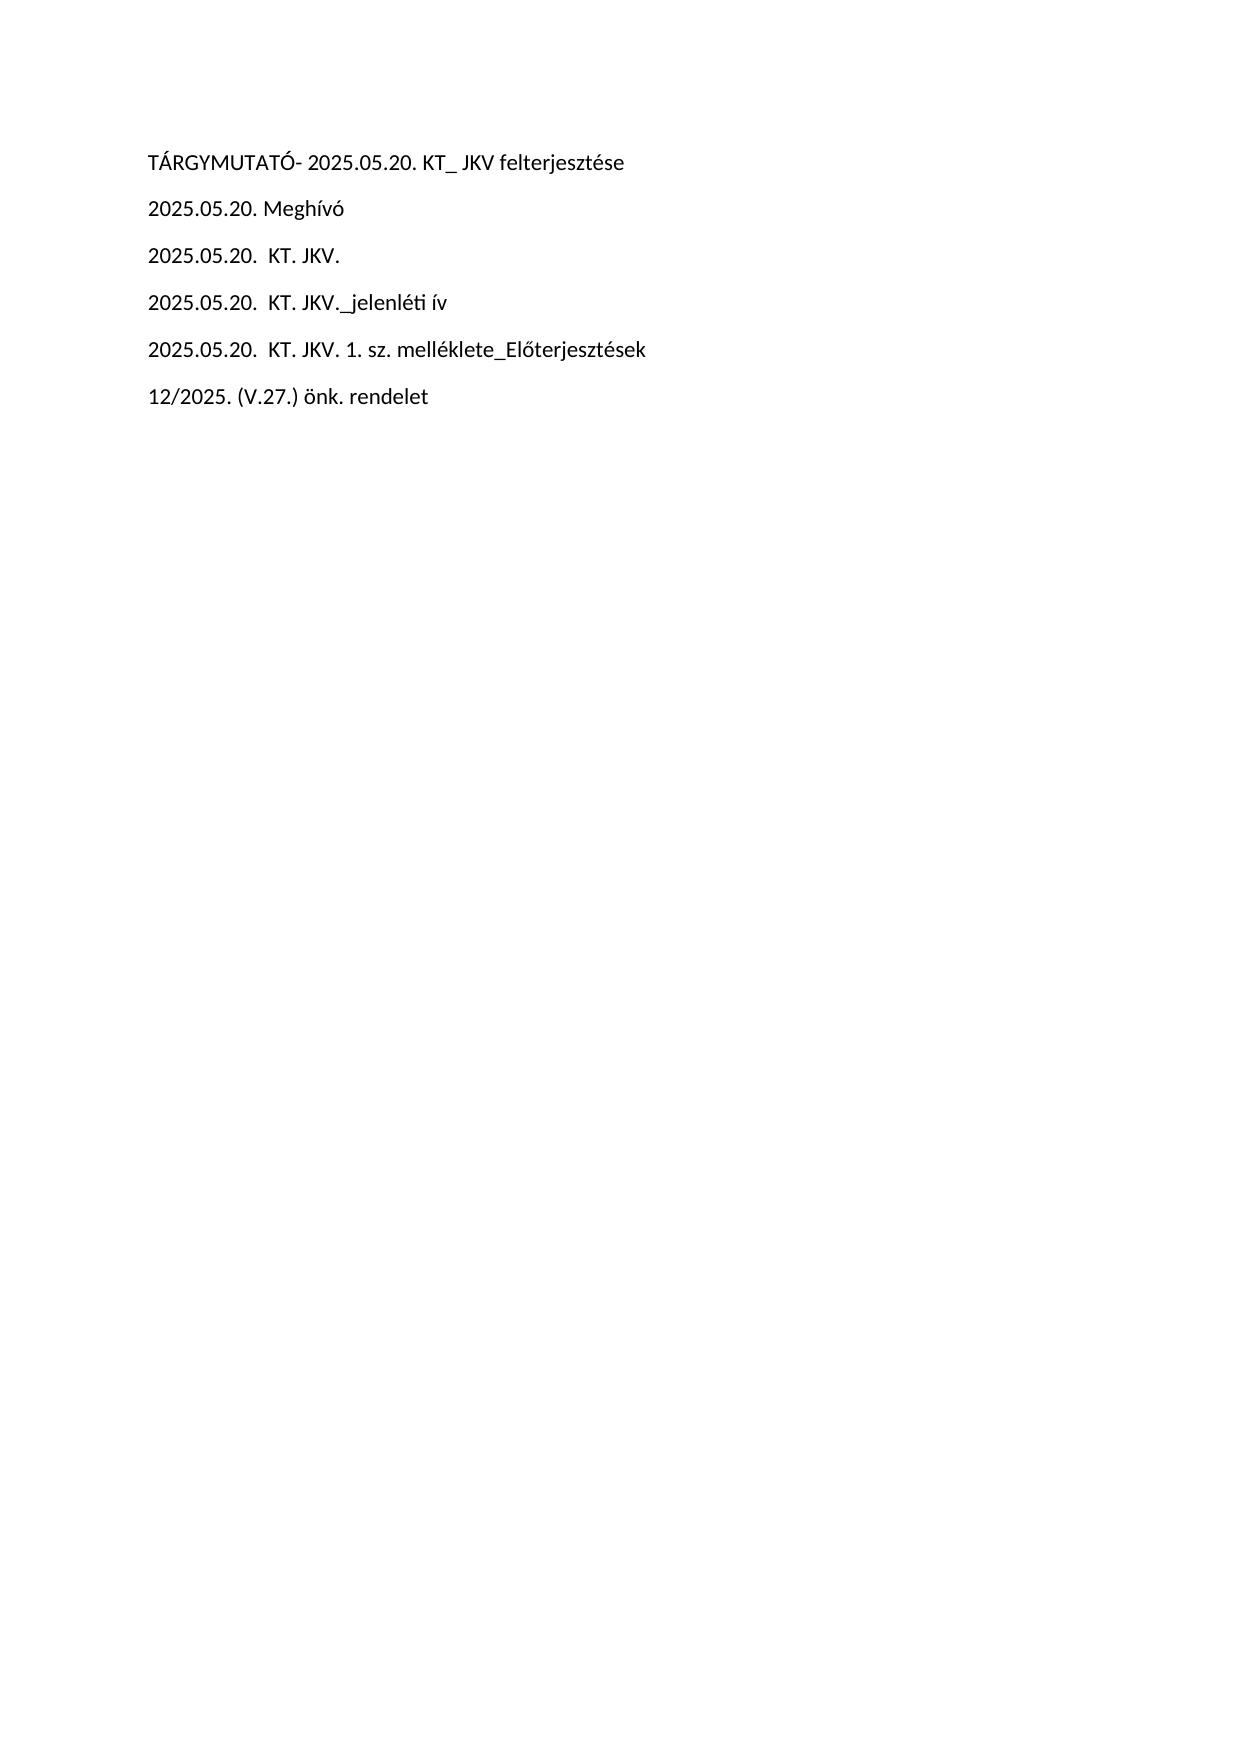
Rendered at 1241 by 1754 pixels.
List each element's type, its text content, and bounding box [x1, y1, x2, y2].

text 2025.05.20. KT. JKV. 1. sz. melléklete_Előterjesztések [148, 335, 1093, 363]
text 12/2025. (V.27.) önk. rendelet [148, 382, 1093, 410]
text 2025.05.20. Meghívó [148, 194, 1093, 222]
text 2025.05.20. KT. JKV._jelenléti ív [148, 288, 1093, 316]
text 2025.05.20. KT. JKV. [148, 241, 1093, 269]
text TÁRGYMUTATÓ- 2025.05.20. KT_ JKV felterjesztése [148, 148, 1093, 176]
